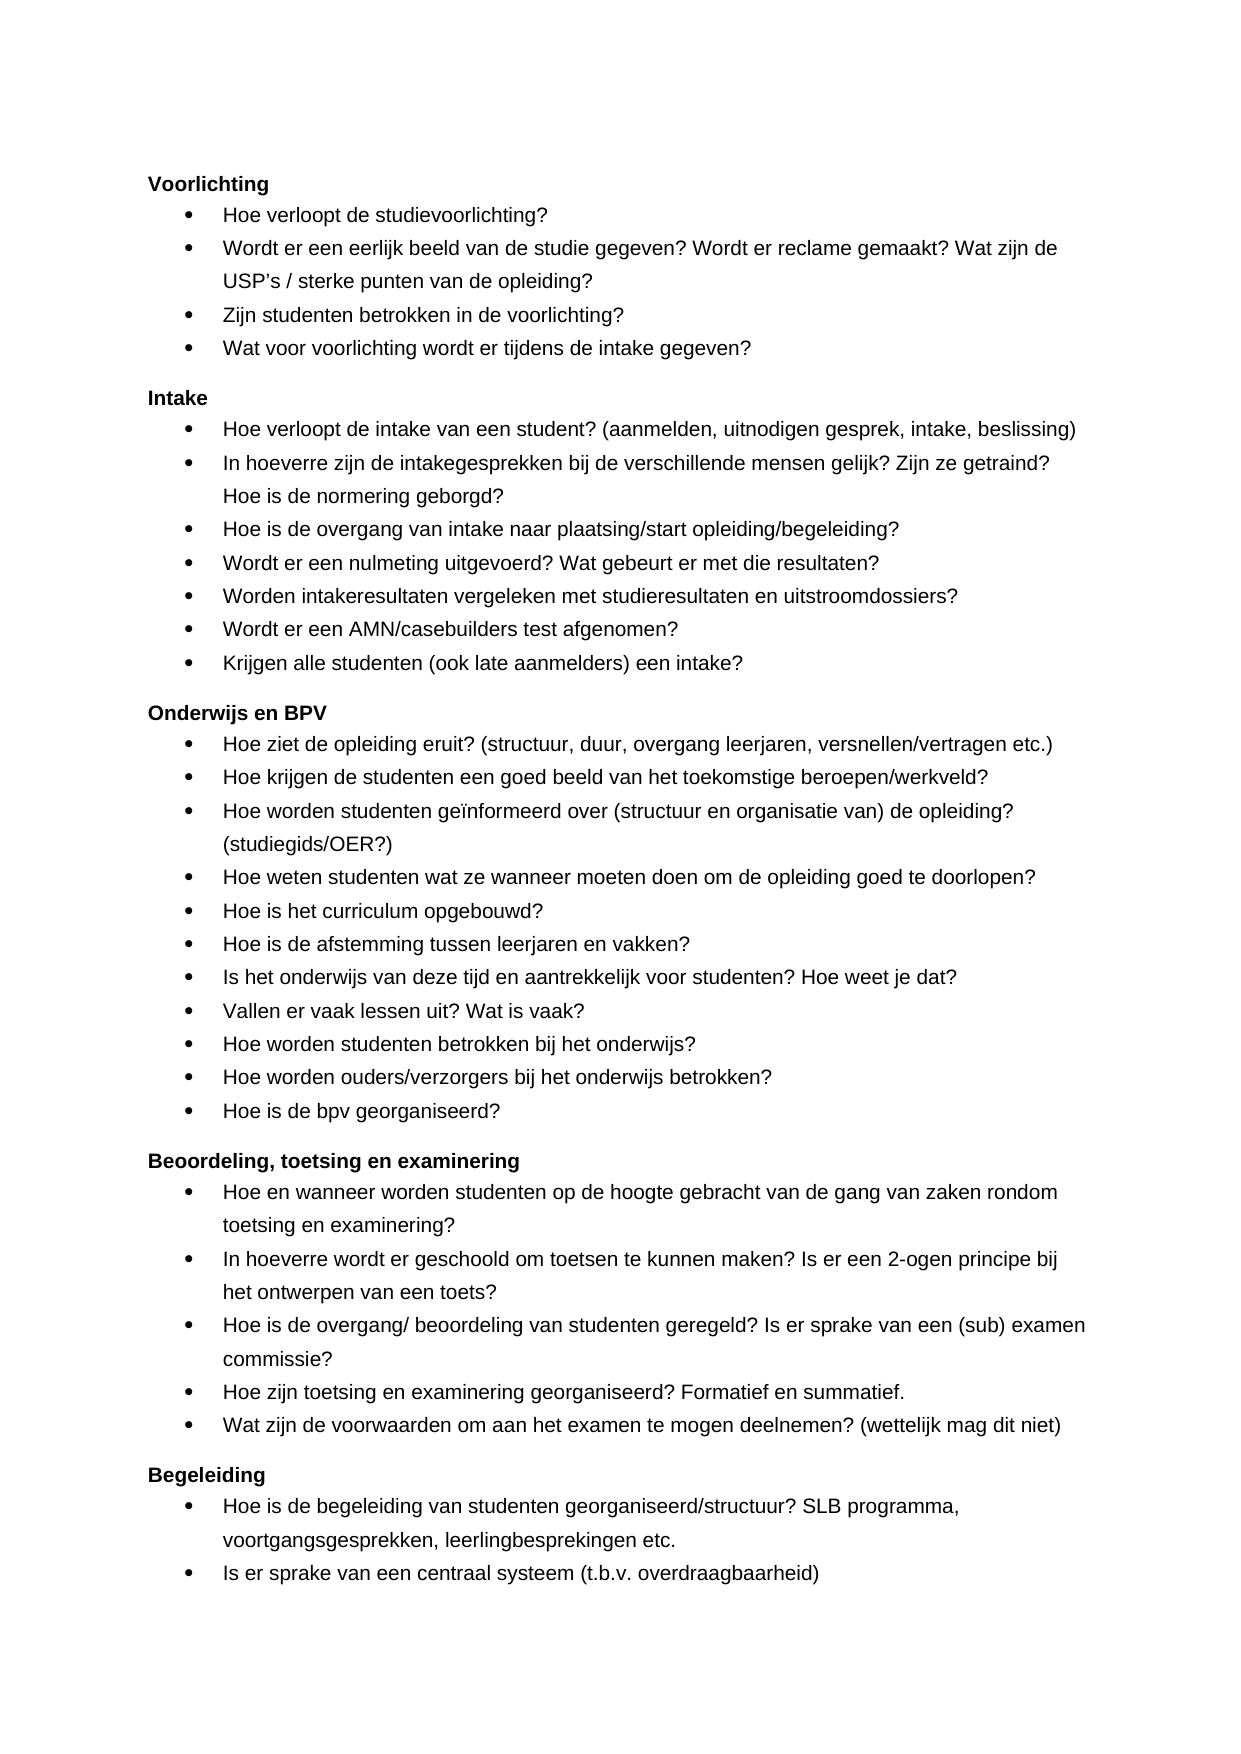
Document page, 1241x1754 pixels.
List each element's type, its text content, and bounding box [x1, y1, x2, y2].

list In hoeverre wordt er geschoold om toetsen te kunnen maken? Is er een 2-ogen principe bij het ontwerpen van een toets? [185, 1239, 1093, 1306]
list Is het onderwijs van deze tijd en aantrekkelijk voor studenten? Hoe weet je dat? [185, 958, 1093, 991]
list Zijn studenten betrokken in de voorlichting? [185, 296, 1093, 329]
list Hoe is de afstemming tussen leerjaren en vakken? [185, 925, 1093, 958]
list Hoe is het curriculum opgebouwd? [185, 891, 1093, 925]
list Hoe en wanneer worden studenten op de hoogte gebracht van de gang van zaken rondom toetsing en examinering? [185, 1173, 1093, 1239]
list Wordt er een AMN/casebuilders test afgenomen? [185, 610, 1093, 643]
text Onderwijs en BPV [148, 701, 1093, 725]
list Hoe verloopt de studievoorlichting? [185, 196, 1093, 229]
list Hoe zijn toetsing en examinering georganiseerd? Formatief en summatief. [185, 1373, 1093, 1406]
list Wat zijn de voorwaarden om aan het examen te mogen deelnemen? (wettelijk mag dit niet) [185, 1406, 1093, 1439]
text Beoordeling, toetsing en examinering [148, 1149, 1093, 1173]
list Hoe is de begeleiding van studenten georganiseerd/structuur? SLB programma, voortgangsgesprekken, leerlingbesprekingen etc. [185, 1487, 1093, 1554]
list Hoe is de bpv georganiseerd? [185, 1091, 1093, 1125]
list Hoe verloopt de intake van een student? (aanmelden, uitnodigen gesprek, intake, beslissing) [185, 410, 1093, 443]
text Intake [148, 386, 1093, 410]
list Hoe worden studenten betrokken bij het onderwijs? [185, 1025, 1093, 1058]
list Wordt er een eerlijk beeld van de studie gegeven? Wordt er reclame gemaakt? Wat zijn de USP’s / sterke punten van de opleiding? [185, 229, 1093, 296]
list Hoe is de overgang/ beoordeling van studenten geregeld? Is er sprake van een (sub) examen commissie? [185, 1306, 1093, 1373]
list Is er sprake van een centraal systeem (t.b.v. overdraagbaarheid) [185, 1554, 1093, 1587]
list In hoeverre zijn de intakegesprekken bij de verschillende mensen gelijk? Zijn ze getraind? Hoe is de normering geborgd? [185, 443, 1093, 510]
list Wordt er een nulmeting uitgevoerd? Wat gebeurt er met die resultaten? [185, 543, 1093, 577]
list Hoe krijgen de studenten een goed beeld van het toekomstige beroepen/werkveld? [185, 758, 1093, 791]
list Vallen er vaak lessen uit? Wat is vaak? [185, 991, 1093, 1025]
list Worden intakeresultaten vergeleken met studieresultaten en uitstroomdossiers? [185, 577, 1093, 610]
list Hoe worden ouders/verzorgers bij het onderwijs betrokken? [185, 1058, 1093, 1091]
text Begeleiding [148, 1463, 1093, 1487]
text Voorlichting [148, 172, 1093, 196]
list Hoe weten studenten wat ze wanneer moeten doen om de opleiding goed te doorlopen? [185, 858, 1093, 891]
list Krijgen alle studenten (ook late aanmelders) een intake? [185, 643, 1093, 677]
list Wat voor voorlichting wordt er tijdens de intake gegeven? [185, 329, 1093, 362]
list Hoe is de overgang van intake naar plaatsing/start opleiding/begeleiding? [185, 510, 1093, 543]
list Hoe worden studenten geïnformeerd over (structuur en organisatie van) de opleiding? (studiegids/OER?) [185, 791, 1093, 858]
list Hoe ziet de opleiding eruit? (structuur, duur, overgang leerjaren, versnellen/vertragen etc.) [185, 725, 1093, 758]
